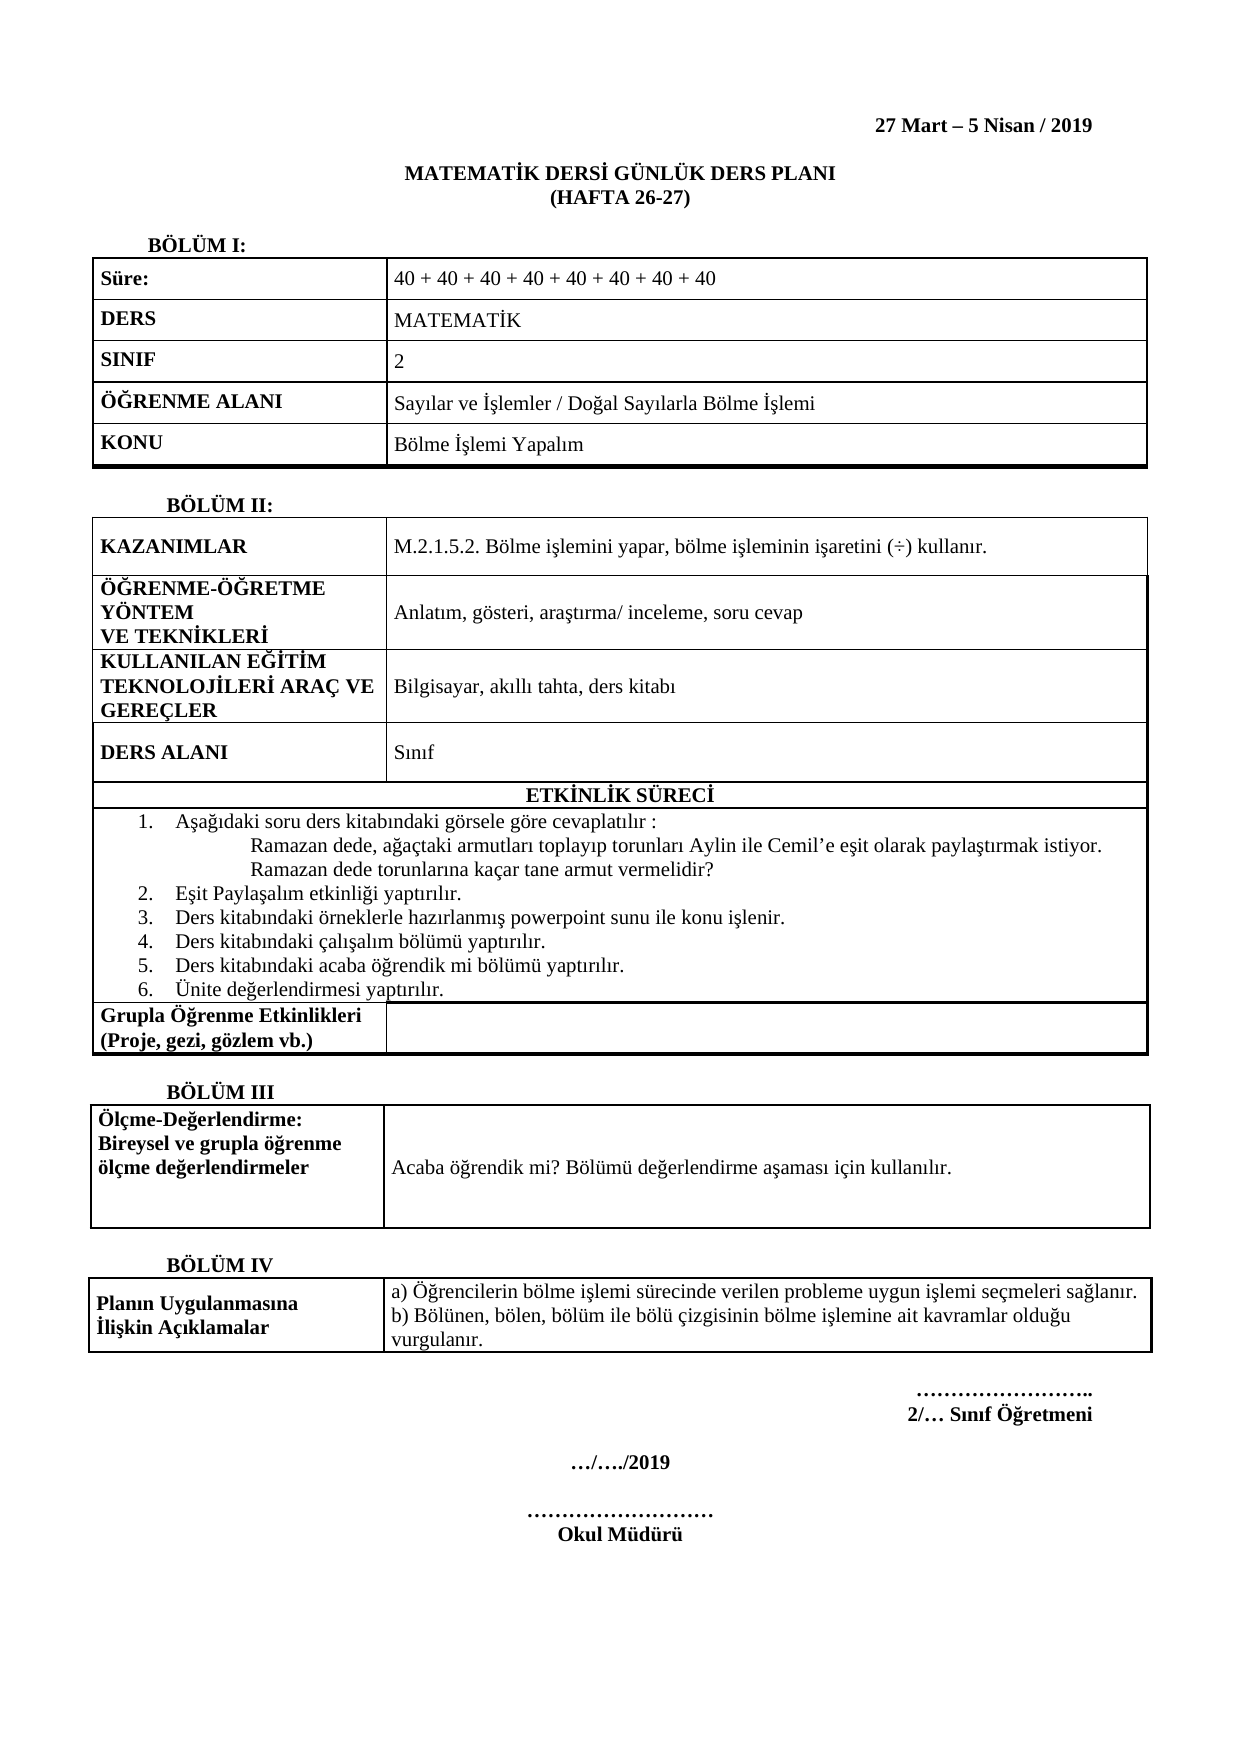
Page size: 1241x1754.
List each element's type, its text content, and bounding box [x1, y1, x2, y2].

table_header Planın Uygulanmasına İlişkin Açıklamalar [90, 1279, 383, 1351]
table_header Ölçme-Değerlendirme: Bireysel ve grupla öğrenme ölçme değerlendirmeler [92, 1106, 383, 1227]
table_header M.2.1.5.2. Bölme işlemini yapar, bölme işleminin işaretini (÷) kullanır. [387, 518, 1147, 575]
text Okul Müdürü [148, 1522, 1092, 1546]
text ……………………… [148, 1498, 1092, 1522]
table_cell Bilgisayar, akıllı tahta, ders kitabı [387, 650, 1146, 722]
table_header 40 + 40 + 40 + 40 + 40 + 40 + 40 + 40 [388, 259, 1146, 298]
text BÖLÜM I: [148, 233, 1092, 257]
table_cell Bölme İşlemi Yapalım [388, 424, 1146, 464]
text (HAFTA 26-27) [148, 185, 1092, 209]
table_header KAZANIMLAR [93, 518, 386, 575]
table_cell Sınıf [387, 723, 1146, 781]
table_cell KULLANILAN EĞİTİM TEKNOLOJİLERİ ARAÇ VE GEREÇLER [93, 650, 386, 722]
table_cell MATEMATİK [388, 300, 1146, 340]
table_cell ETKİNLİK SÜRECİ [94, 783, 1146, 807]
text …………………….. [148, 1377, 1092, 1401]
table_cell Anlatım, gösteri, araştırma/ inceleme, soru cevap [387, 576, 1146, 648]
text BÖLÜM II: [148, 493, 1092, 517]
table_cell DERS [94, 300, 386, 340]
subtitle BÖLÜM III [148, 1080, 1092, 1104]
table_cell 2 [388, 341, 1146, 381]
table_cell ÖĞRENME-ÖĞRETME YÖNTEM VE TEKNİKLERİ [93, 576, 386, 648]
table_cell Aşağıdaki soru ders kitabındaki görsele göre cevaplatılır : Ramazan dede, ağaçtaki armutları toplayıp torunları Aylin ile Cemil’e eşit olarak paylaştırmak istiyor. Ramazan dede torunlarına kaçar tane armut vermelidir? Eşit Paylaşalım etkinliği yaptırılır. Ders kitabındaki örneklerle hazırlanmış powerpoint sunu ile konu işlenir. Ders kitabındaki çalışalım bölümü yaptırılır. Ders kitabındaki acaba öğrendik mi bölümü yaptırılır. Ünite değerlendirmesi yaptırılır. [94, 809, 1146, 1001]
table_cell KONU [94, 424, 386, 464]
table_header Süre: [94, 259, 386, 298]
text 2/… Sınıf Öğretmeni [148, 1401, 1092, 1426]
table_header Acaba öğrendik mi? Bölümü değerlendirme aşaması için kullanılır. [385, 1106, 1149, 1227]
table_cell Sayılar ve İşlemler / Doğal Sayılarla Bölme İşlemi [388, 383, 1146, 422]
table_cell Grupla Öğrenme Etkinlikleri (Proje, gezi, gözlem vb.) [94, 1003, 386, 1052]
table_header a) Öğrencilerin bölme işlemi sürecinde verilen probleme uygun işlemi seçmeleri sağlanır. b) Bölünen, bölen, bölüm ile bölü çizgisinin bölme işlemine ait kavramlar olduğu vurgulanır. [385, 1279, 1150, 1351]
text 27 Mart – 5 Nisan / 2019 [148, 113, 1092, 137]
table_cell [387, 1004, 1146, 1052]
table_cell ÖĞRENME ALANI [94, 383, 386, 422]
subtitle BÖLÜM IV [148, 1253, 1092, 1277]
text …/…./2019 [148, 1449, 1092, 1474]
text MATEMATİK DERSİ GÜNLÜK DERS PLANI [148, 161, 1092, 185]
table_cell SINIF [94, 341, 386, 381]
table_cell DERS ALANI [94, 723, 386, 781]
